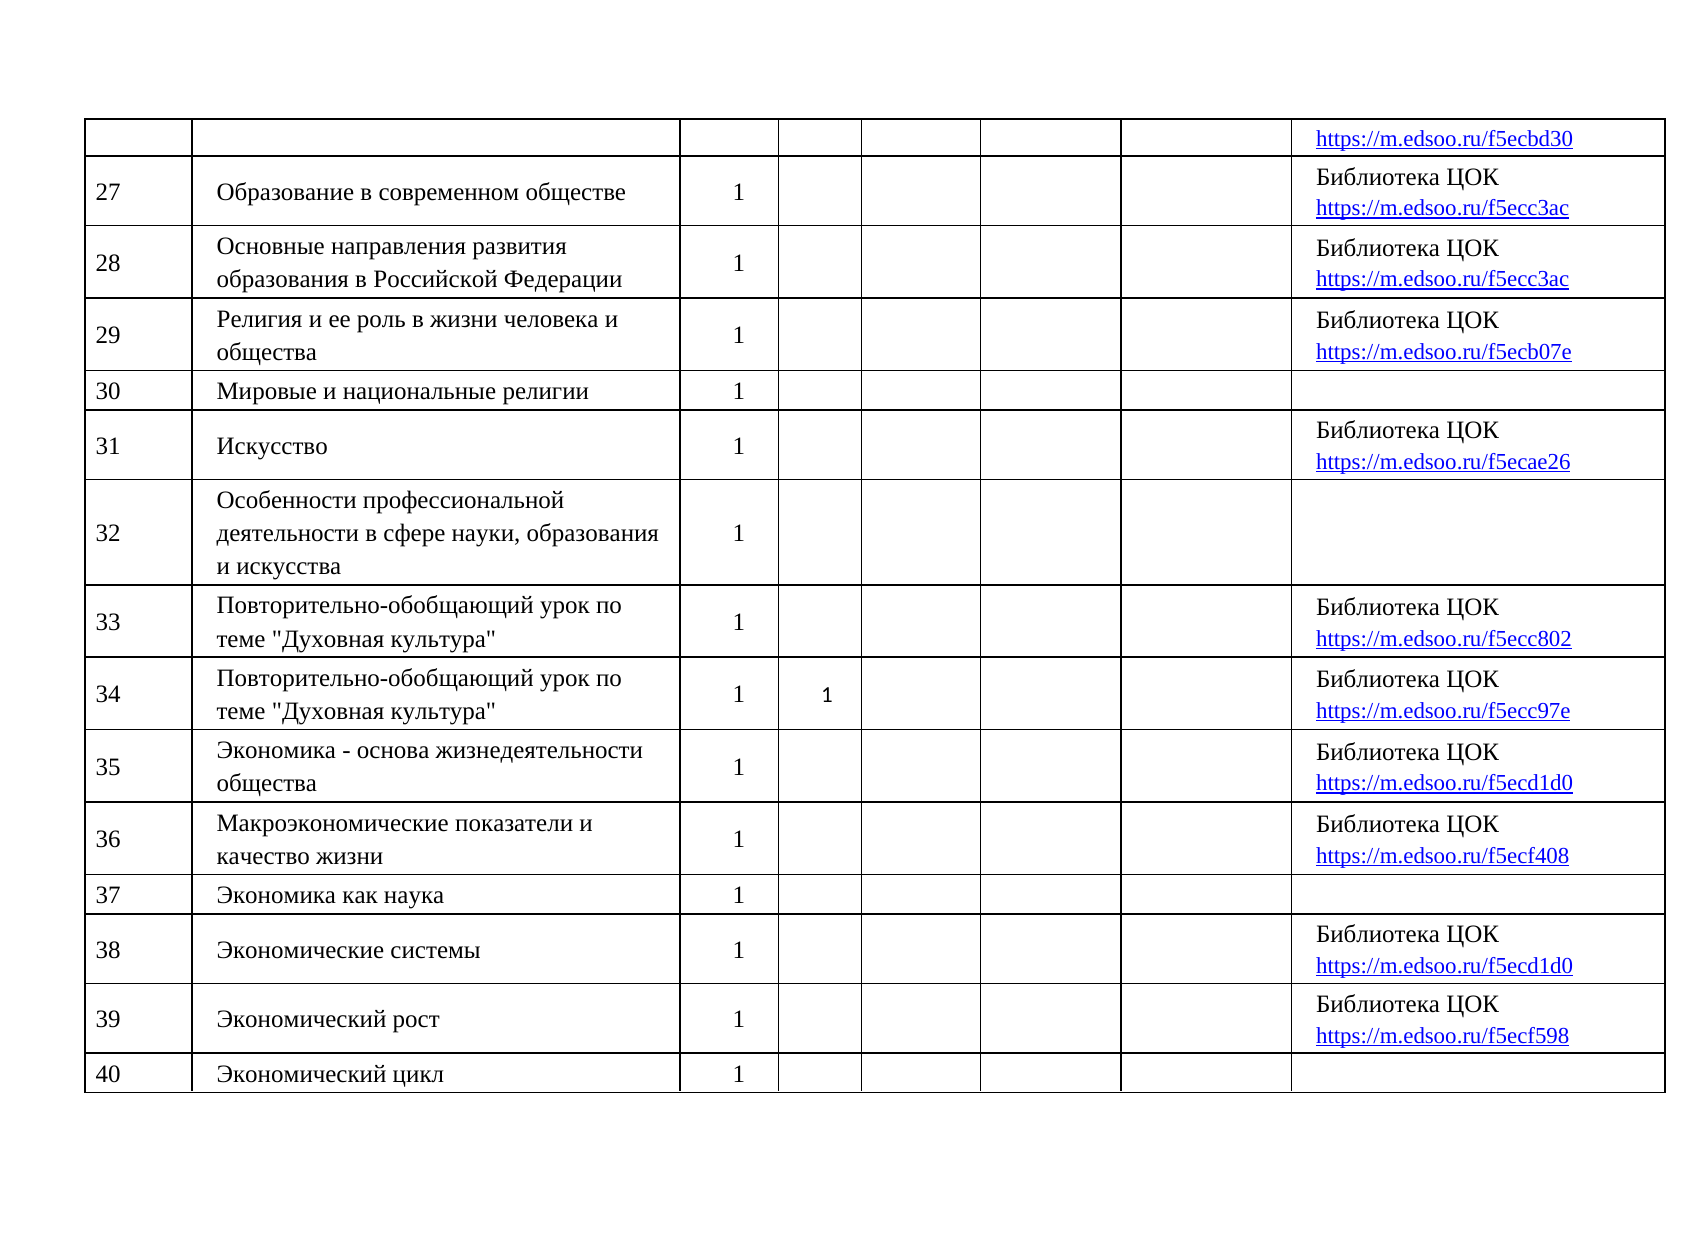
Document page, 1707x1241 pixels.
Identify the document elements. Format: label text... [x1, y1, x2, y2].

table_cell [981, 226, 1120, 297]
table_cell Макроэкономические показатели и качество жизни [193, 803, 679, 873]
table_cell [862, 157, 980, 225]
table_cell Экономический цикл [193, 1054, 679, 1091]
table_cell [981, 1054, 1120, 1091]
table_cell [1122, 984, 1291, 1052]
table_cell [981, 480, 1120, 584]
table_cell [193, 120, 679, 155]
table_cell [779, 480, 861, 584]
table_cell [862, 1054, 980, 1091]
table_cell 35 [86, 730, 191, 801]
table_cell Особенности профессиональной деятельности в сфере науки, образования и искусства [193, 480, 679, 584]
table_cell [1122, 658, 1291, 729]
table_cell [862, 875, 980, 913]
table_cell [862, 299, 980, 369]
table_cell [1292, 1054, 1664, 1091]
table_cell 1 [681, 915, 778, 982]
table_cell 1 [681, 411, 778, 478]
table_cell [862, 411, 980, 478]
table_cell [1292, 371, 1664, 409]
table_cell [1122, 411, 1291, 478]
table_cell Религия и ее роль в жизни человека и общества [193, 299, 679, 369]
table_cell [862, 915, 980, 982]
table_cell [981, 730, 1120, 801]
table_cell Библиотека ЦОК https://m.edsoo.ru/f5ecae26 [1292, 411, 1664, 478]
table_cell 40 [86, 1054, 191, 1091]
table_cell Мировые и национальные религии [193, 371, 679, 409]
table_cell [1122, 226, 1291, 297]
table_cell [1122, 586, 1291, 656]
table_cell [1122, 730, 1291, 801]
table_cell Библиотека ЦОК https://m.edsoo.ru/f5ecc3ac [1292, 226, 1664, 297]
table_cell 1 [681, 157, 778, 225]
table_cell 29 [86, 299, 191, 369]
table_cell [981, 411, 1120, 478]
table_cell Библиотека ЦОК https://m.edsoo.ru/f5ecc3ac [1292, 157, 1664, 225]
table_cell 1 [681, 658, 778, 729]
table_cell [981, 371, 1120, 409]
table_cell [862, 730, 980, 801]
table_cell 1 [681, 299, 778, 369]
table_cell [981, 586, 1120, 656]
table_cell [862, 226, 980, 297]
table_cell Библиотека ЦОК https://m.edsoo.ru/f5ecd1d0 [1292, 730, 1664, 801]
table_cell [779, 1054, 861, 1091]
table_cell [862, 371, 980, 409]
table_cell Библиотека ЦОК https://m.edsoo.ru/f5ecb07e [1292, 299, 1664, 369]
table_cell Библиотека ЦОК https://m.edsoo.ru/f5ecc802 [1292, 586, 1664, 656]
table_cell 1 [681, 586, 778, 656]
table_cell 30 [86, 371, 191, 409]
table_cell [1122, 1054, 1291, 1091]
table_cell [1122, 915, 1291, 982]
table_cell Искусство [193, 411, 679, 478]
table_cell 1 [681, 875, 778, 913]
table_cell [862, 120, 980, 155]
table_cell [779, 411, 861, 478]
table_cell 1 [681, 226, 778, 297]
table_cell 31 [86, 411, 191, 478]
table_cell [981, 120, 1120, 155]
table_cell 1 [681, 984, 778, 1052]
table_cell 1 [681, 730, 778, 801]
table_cell Повторительно-обобщающий урок по теме "Духовная культура" [193, 658, 679, 729]
table_cell [779, 299, 861, 369]
table_cell [981, 658, 1120, 729]
table_cell [862, 803, 980, 873]
table_cell 1 [681, 120, 778, 155]
table_cell [779, 586, 861, 656]
table_cell [779, 984, 861, 1052]
table_cell 39 [86, 984, 191, 1052]
table_cell 26 [86, 120, 191, 155]
table_cell [1122, 803, 1291, 873]
table_cell [779, 226, 861, 297]
table_cell [981, 803, 1120, 873]
table_cell [779, 803, 861, 873]
table_cell Библиотека ЦОК https://m.edsoo.ru/f5ecf598 [1292, 984, 1664, 1052]
table_cell [981, 299, 1120, 369]
table_cell [1122, 299, 1291, 369]
table_cell [1122, 157, 1291, 225]
table_cell [1122, 480, 1291, 584]
table_cell [779, 371, 861, 409]
table_cell 1 [681, 803, 778, 873]
table_cell [1122, 120, 1291, 155]
table_cell Основные направления развития образования в Российской Федерации [193, 226, 679, 297]
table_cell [1292, 120, 1664, 155]
table_cell [1122, 371, 1291, 409]
table_cell 1 [681, 480, 778, 584]
table_cell [981, 915, 1120, 982]
table_cell 1 [681, 1054, 778, 1091]
table_cell 1 [681, 371, 778, 409]
table_cell Библиотека ЦОК https://m.edsoo.ru/f5ecf408 [1292, 803, 1664, 873]
table_cell 28 [86, 226, 191, 297]
table_cell 38 [86, 915, 191, 982]
table_cell [1292, 480, 1664, 584]
table_cell Повторительно-обобщающий урок по теме "Духовная культура" [193, 586, 679, 656]
table_cell [779, 915, 861, 982]
table_cell [862, 658, 980, 729]
table_cell 27 [86, 157, 191, 225]
table_cell [1122, 875, 1291, 913]
table_cell 37 [86, 875, 191, 913]
table_cell 34 [86, 658, 191, 729]
table_cell Библиотека ЦОК https://m.edsoo.ru/f5ecc97e [1292, 658, 1664, 729]
table_cell 33 [86, 586, 191, 656]
table_cell Образование в современном обществе [193, 157, 679, 225]
table_cell 1 [779, 658, 861, 729]
table_cell [779, 157, 861, 225]
table_cell Библиотека ЦОК https://m.edsoo.ru/f5ecd1d0 [1292, 915, 1664, 982]
table_cell Экономика - основа жизнедеятельности общества [193, 730, 679, 801]
table_cell [981, 984, 1120, 1052]
table_cell [862, 984, 980, 1052]
table_cell [862, 586, 980, 656]
table_cell [779, 120, 861, 155]
table_cell [981, 875, 1120, 913]
table_cell 32 [86, 480, 191, 584]
table_cell 36 [86, 803, 191, 873]
table_cell Экономический рост [193, 984, 679, 1052]
table_cell [779, 875, 861, 913]
table_cell Экономические системы [193, 915, 679, 982]
table_cell [1292, 875, 1664, 913]
table_cell Экономика как наука [193, 875, 679, 913]
table_cell [862, 480, 980, 584]
table_cell [779, 730, 861, 801]
table_cell [981, 157, 1120, 225]
